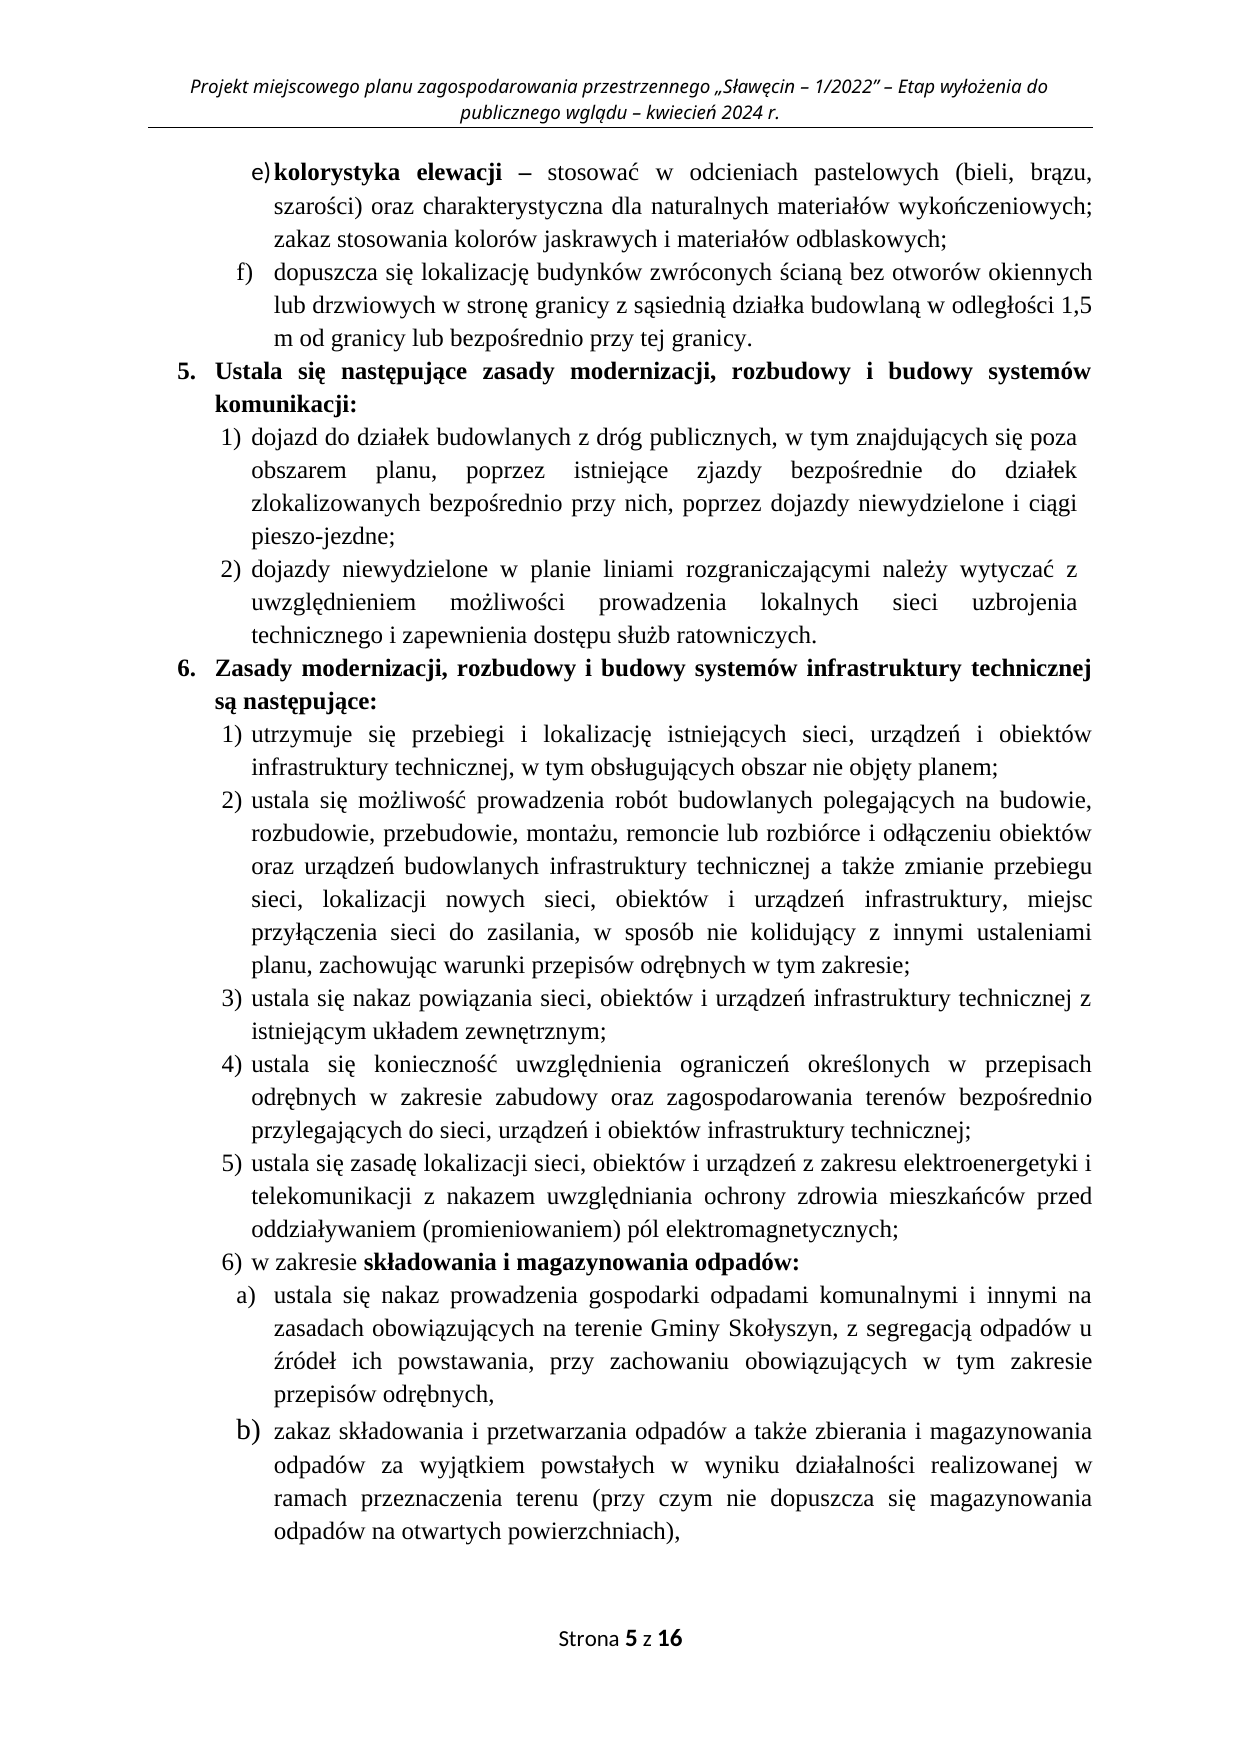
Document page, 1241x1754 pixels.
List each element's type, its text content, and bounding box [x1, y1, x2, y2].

list Zasady modernizacji, rozbudowy i budowy systemów infrastruktury technicznej są następujące: [177, 653, 1093, 715]
list dojazdy niewydzielone w planie liniami rozgraniczającymi należy wytyczać z uwzględnieniem możliwości prowadzenia lokalnych sieci uzbrojenia technicznego i zapewnienia dostępu służb ratowniczych. [220, 554, 1078, 649]
list utrzymuje się przebiegi i lokalizację istniejących sieci, urządzeń i obiektów infrastruktury technicznej, w tym obsługujących obszar nie objęty planem; [221, 719, 1093, 781]
list Ustala się następujące zasady modernizacji, rozbudowy i budowy systemów komunikacji: [177, 356, 1093, 418]
list dopuszcza się lokalizację budynków zwróconych ścianą bez otworów okiennych lub drzwiowych w stronę granicy z sąsiednią działka budowlaną w odległości 1,5 m od granicy lub bezpośrednio przy tej granicy. [236, 257, 1093, 352]
list w zakresie składowania i magazynowania odpadów: [221, 1247, 1093, 1276]
list ustala się konieczność uwzględnienia ograniczeń określonych w przepisach odrębnych w zakresie zabudowy oraz zagospodarowania terenów bezpośrednio przylegających do sieci, urządzeń i obiektów infrastruktury technicznej; [221, 1049, 1093, 1144]
list ustala się nakaz powiązania sieci, obiektów i urządzeń infrastruktury technicznej z istniejącym układem zewnętrznym; [221, 983, 1093, 1045]
list dojazd do działek budowlanych z dróg publicznych, w tym znajdujących się poza obszarem planu, poprzez istniejące zjazdy bezpośrednie do działek zlokalizowanych bezpośrednio przy nich, poprzez dojazdy niewydzielone i ciągi pieszo-jezdne; [220, 422, 1078, 550]
list zakaz składowania i przetwarzania odpadów a także zbierania i magazynowania odpadów za wyjątkiem powstałych w wyniku działalności realizowanej w ramach przeznaczenia terenu (przy czym nie dopuszcza się magazynowania odpadów na otwartych powierzchniach), [236, 1412, 1093, 1545]
list ustala się zasadę lokalizacji sieci, obiektów i urządzeń z zakresu elektroenergetyki i telekomunikacji z nakazem uwzględniania ochrony zdrowia mieszkańców przed oddziaływaniem (promieniowaniem) pól elektromagnetycznych; [221, 1148, 1093, 1243]
list ustala się możliwość prowadzenia robót budowlanych polegających na budowie, rozbudowie, przebudowie, montażu, remoncie lub rozbiórce i odłączeniu obiektów oraz urządzeń budowlanych infrastruktury technicznej a także zmianie przebiegu sieci, lokalizacji nowych sieci, obiektów i urządzeń infrastruktury, miejsc przyłączenia sieci do zasilania, w sposób nie kolidujący z innymi ustaleniami planu, zachowując warunki przepisów odrębnych w tym zakresie; [221, 785, 1093, 979]
list ustala się nakaz prowadzenia gospodarki odpadami komunalnymi i innymi na zasadach obowiązujących na terenie Gminy Skołyszyn, z segregacją odpadów u źródeł ich powstawania, przy zachowaniu obowiązujących w tym zakresie przepisów odrębnych, [236, 1280, 1093, 1408]
list kolorystyka elewacji – stosować w odcieniach pastelowych (bieli, brązu, szarości) oraz charakterystyczna dla naturalnych materiałów wykończeniowych; zakaz stosowania kolorów jaskrawych i materiałów odblaskowych; [251, 156, 1093, 252]
